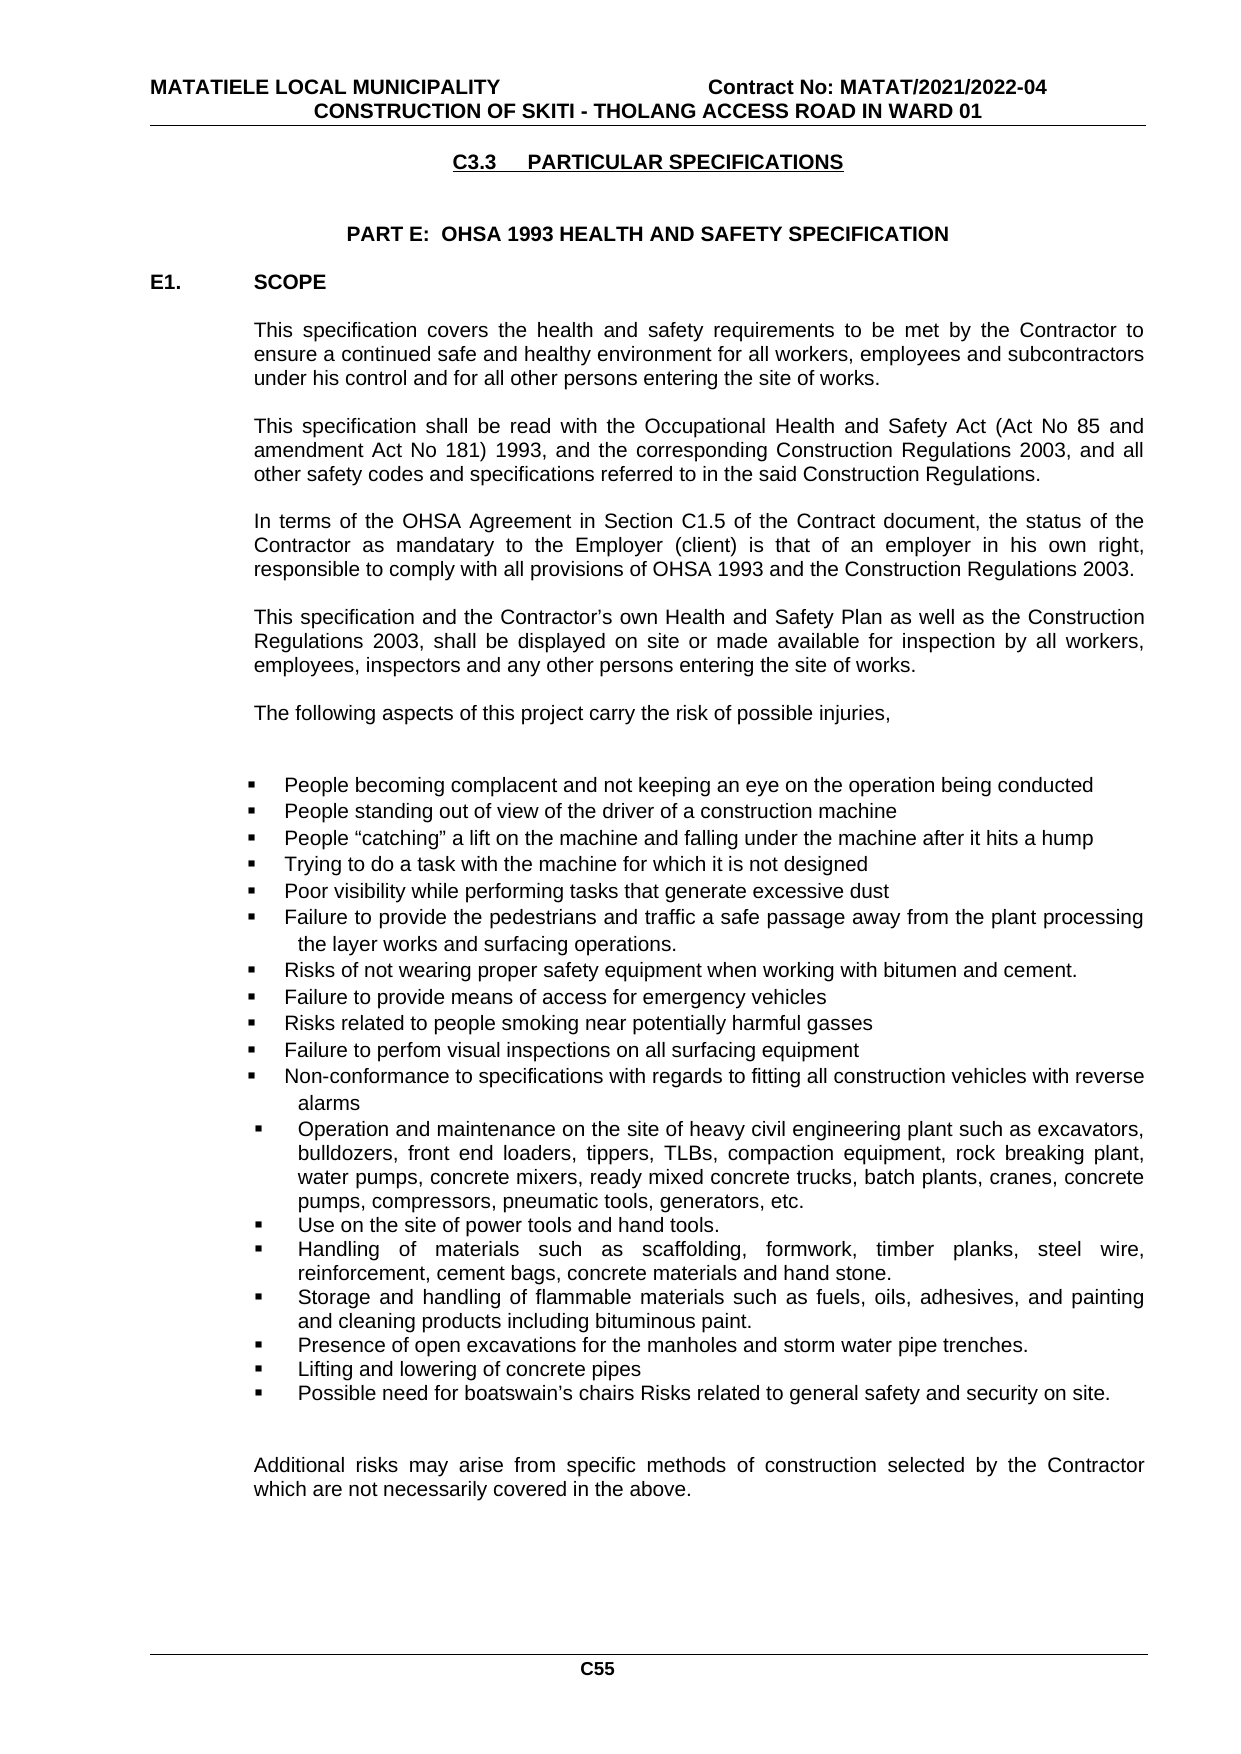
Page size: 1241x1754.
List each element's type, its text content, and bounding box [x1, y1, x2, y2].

list People becoming complacent and not keeping an eye on the operation being conducted [247, 773, 1146, 797]
subtitle C3.3 PARTICULAR SPECIFICATIONS [150, 150, 1146, 174]
list Poor visibility while performing tasks that generate excessive dust [247, 879, 1146, 903]
list Risks related to people smoking near potentially harmful gasses [247, 1011, 1146, 1035]
list Presence of open excavations for the manholes and storm water pipe trenches. [253, 1333, 1146, 1357]
text PART E: OHSA 1993 HEALTH AND SAFETY SPECIFICATION [150, 222, 1146, 246]
text Additional risks may arise from specific methods of construction selected by the Contractor which are not necessarily covered in the above. [253, 1453, 1146, 1501]
list Failure to provide means of access for emergency vehicles [247, 984, 1146, 1008]
list Failure to provide the pedestrians and traffic a safe passage away from the plant processing the layer works and surfacing operations. [247, 905, 1146, 956]
list Handling of materials such as scaffolding, formwork, timber planks, steel wire, reinforcement, cement bags, concrete materials and hand stone. [253, 1237, 1146, 1285]
list People “catching” a lift on the machine and falling under the machine after it hits a hump [247, 826, 1146, 850]
text This specification shall be read with the Occupational Health and Safety Act (Act No 85 and amendment Act No 181) 1993, and the corresponding Construction Regulations 2003, and all other safety codes and specifications referred to in the said Construction Regulations. [253, 413, 1146, 485]
list Use on the site of power tools and hand tools. [253, 1213, 1146, 1237]
list Operation and maintenance on the site of heavy civil engineering plant such as excavators, bulldozers, front end loaders, tippers, TLBs, compaction equipment, rock breaking plant, water pumps, concrete mixers, ready mixed concrete trucks, batch plants, cranes, concrete pumps, compressors, pneumatic tools, generators, etc. [253, 1117, 1146, 1213]
list Non-conformance to specifications with regards to fitting all construction vehicles with reverse alarms [247, 1064, 1146, 1114]
list Failure to perfom visual inspections on all surfacing equipment [247, 1037, 1146, 1061]
text This specification and the Contractor’s own Health and Safety Plan as well as the Construction Regulations 2003, shall be displayed on site or made available for inspection by all workers, employees, inspectors and any other persons entering the site of works. [253, 605, 1146, 677]
list People standing out of view of the driver of a construction machine [247, 799, 1146, 823]
list Possible need for boatswain’s chairs Risks related to general safety and security on site. [253, 1381, 1146, 1405]
list Lifting and lowering of concrete pipes [253, 1357, 1146, 1381]
text In terms of the OHSA Agreement in Section C1.5 of the Contract document, the status of the Contractor as mandatary to the Employer (client) is that of an employer in his own right, responsible to comply with all provisions of OHSA 1993 and the Construction Regulations 2003. [253, 509, 1146, 581]
list SCOPE [150, 270, 1146, 294]
text The following aspects of this project carry the risk of possible injuries, [253, 701, 1146, 725]
list Trying to do a task with the machine for which it is not designed [247, 852, 1146, 876]
text This specification covers the health and safety requirements to be met by the Contractor to ensure a continued safe and healthy environment for all workers, employees and subcontractors under his control and for all other persons entering the site of works. [253, 318, 1146, 389]
list Risks of not wearing proper safety equipment when working with bitumen and cement. [247, 958, 1146, 982]
list Storage and handling of flammable materials such as fuels, oils, adhesives, and painting and cleaning products including bituminous paint. [253, 1285, 1146, 1333]
